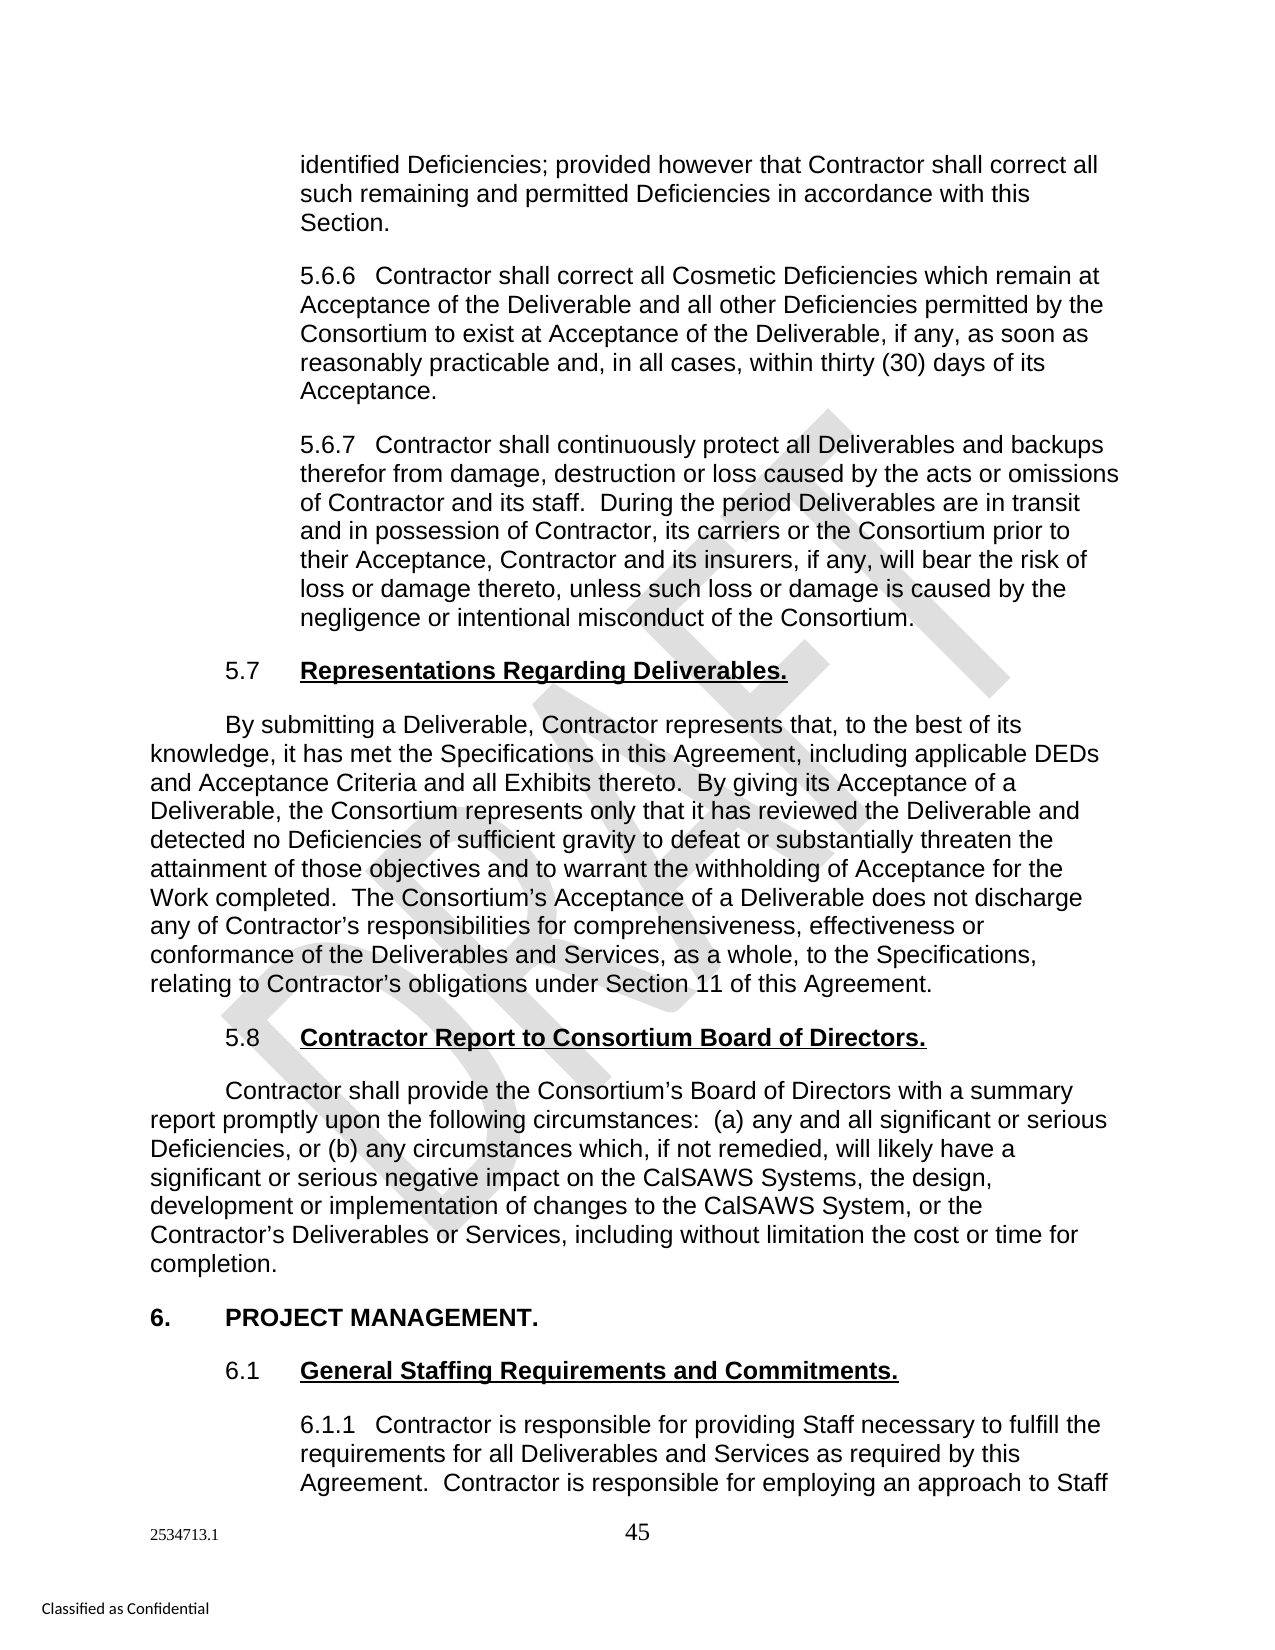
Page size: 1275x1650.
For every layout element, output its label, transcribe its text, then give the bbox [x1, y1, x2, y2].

text Contractor Report to Consortium Board of Directors. [225, 1022, 1125, 1051]
text Contractor shall continuously protect all Deliverables and backups therefor from damage, destruction or loss caused by the acts or omissions of Contractor and its staff. During the period Deliverables are in transit and in possession of Contractor, its carriers or the Consortium prior to their Acceptance, Contractor and its insurers, if any, will bear the risk of loss or damage thereto, unless such loss or damage is caused by the negligence or intentional misconduct of the Consortium. [300, 430, 1125, 631]
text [300, 150, 1125, 236]
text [300, 1410, 1125, 1496]
text By submitting a Deliverable, Contractor represents that, to the best of its knowledge, it has met the Specifications in this Agreement, including applicable DEDs and Acceptance Criteria and all Exhibits thereto. By giving its Acceptance of a Deliverable, the Consortium represents only that it has reviewed the Deliverable and detected no Deficiencies of sufficient gravity to defeat or substantially threaten the attainment of those objectives and to warrant the withholding of Acceptance for the Work completed. The Consortium’s Acceptance of a Deliverable does not discharge any of Contractor’s responsibilities for comprehensiveness, effectiveness or conformance of the Deliverables and Services, as a whole, to the Specifications, relating to Contractor’s obligations under Section 11 of this Agreement. [150, 710, 1125, 997]
text General Staffing Requirements and Commitments. [225, 1356, 1125, 1385]
text Contractor shall provide the Consortium’s Board of Directors with a summary report promptly upon the following circumstances: (a) any and all significant or serious Deficiencies, or (b) any circumstances which, if not remedied, will likely have a significant or serious negative impact on the CalSAWS Systems, the design, development or implementation of changes to the CalSAWS System, or the Contractor’s Deliverables or Services, including without limitation the cost or time for completion. [150, 1076, 1125, 1277]
text Representations Regarding Deliverables. [225, 656, 1125, 685]
text PROJECT MANAGEMENT. [150, 1302, 1125, 1331]
text Contractor shall correct all Cosmetic Deficiencies which remain at Acceptance of the Deliverable and all other Deficiencies permitted by the Consortium to exist at Acceptance of the Deliverable, if any, as soon as reasonably practicable and, in all cases, within thirty (30) days of its Acceptance. [300, 261, 1125, 405]
